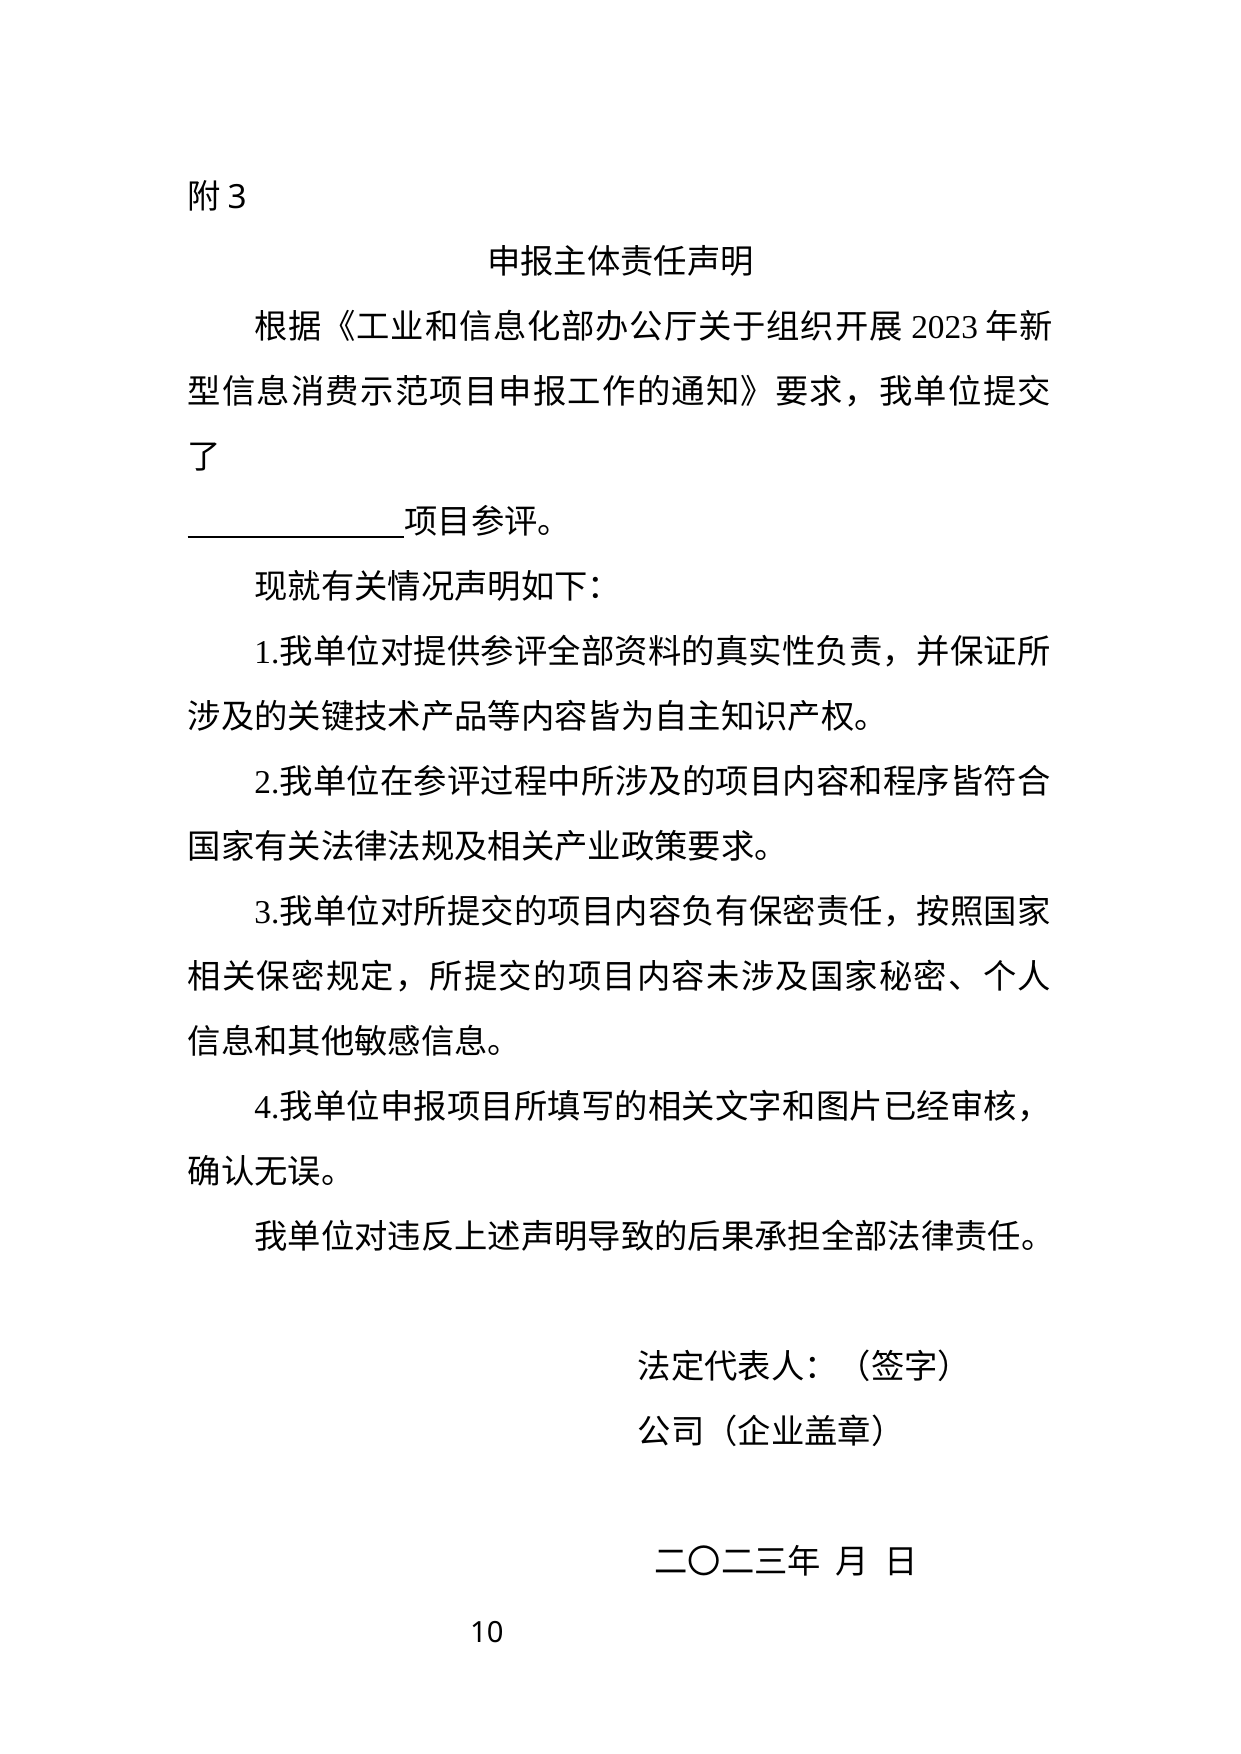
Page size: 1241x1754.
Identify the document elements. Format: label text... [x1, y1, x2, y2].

text 附3 [187, 162, 1053, 227]
text 现就有关情况声明如下： [187, 552, 1053, 617]
text 二〇二三年 月 日 [187, 1527, 1053, 1592]
text 4.我单位申报项目所填写的相关文字和图片已经审核，确认无误。 [187, 1072, 1053, 1202]
text 项目参评。 [187, 487, 1053, 552]
text 1.我单位对提供参评全部资料的真实性负责，并保证所涉及的关键技术产品等内容皆为自主知识产权。 [187, 617, 1053, 747]
text 2.我单位在参评过程中所涉及的项目内容和程序皆符合国家有关法律法规及相关产业政策要求。 [187, 747, 1053, 877]
text 申报主体责任声明 [187, 227, 1053, 292]
text 根据《工业和信息化部办公厅关于组织开展2023年新型信息消费示范项目申报工作的通知》要求，我单位提交了 [187, 292, 1053, 487]
text 3.我单位对所提交的项目内容负有保密责任，按照国家相关保密规定，所提交的项目内容未涉及国家秘密、个人信息和其他敏感信息。 [187, 877, 1053, 1072]
text 法定代表人：（签字） [187, 1332, 986, 1397]
text 公司（企业盖章） [187, 1397, 986, 1462]
text 我单位对违反上述声明导致的后果承担全部法律责任。 [187, 1202, 1053, 1267]
